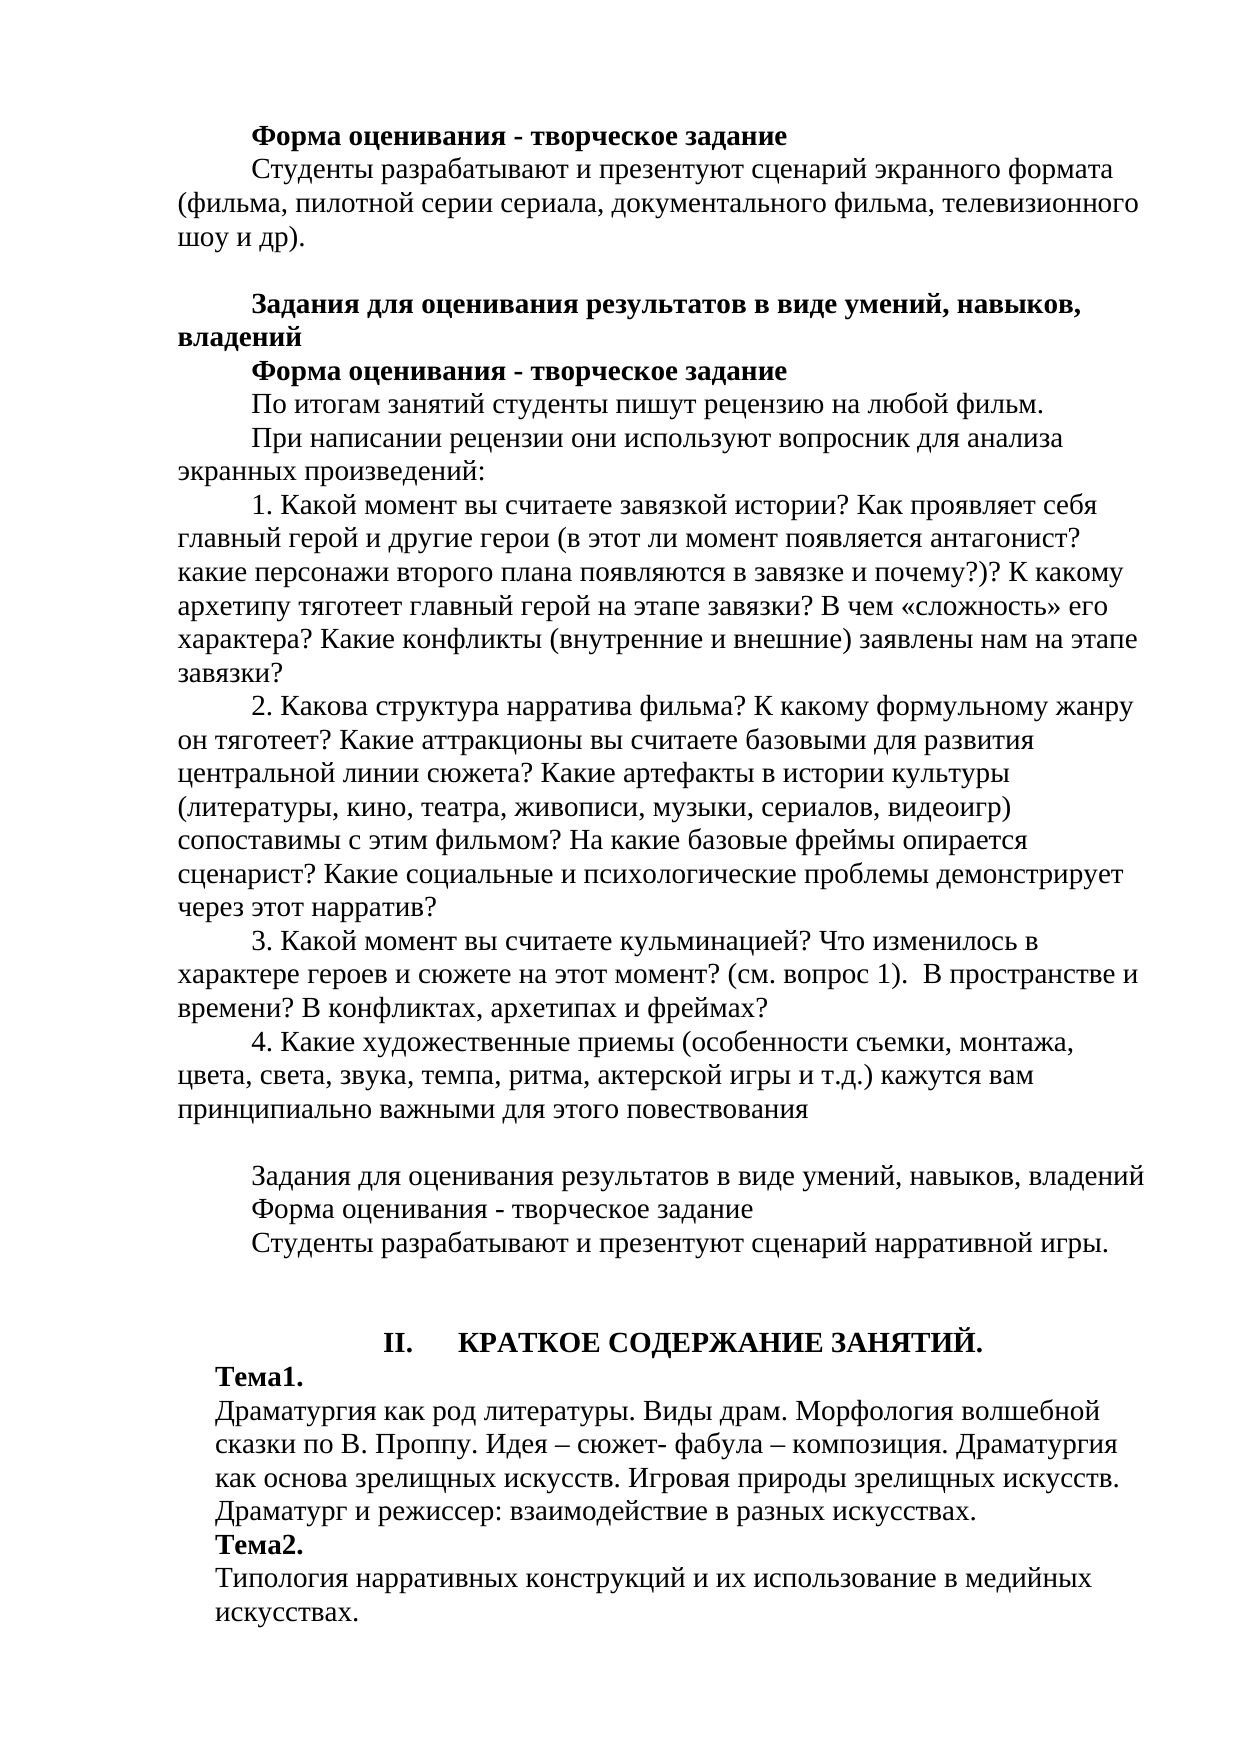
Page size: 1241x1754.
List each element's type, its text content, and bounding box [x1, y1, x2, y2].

text Задания для оценивания результатов в виде умений, навыков, владений [177, 286, 1152, 353]
text По итогам занятий студенты пишут рецензию на любой фильм. [177, 386, 1152, 420]
text Форма оценивания - творческое задание [177, 1191, 1152, 1225]
text При написании рецензии они используют вопросник для анализа экранных произведений: [177, 420, 1152, 487]
text Форма оценивания - творческое задание [177, 118, 1152, 152]
text Задания для оценивания результатов в виде умений, навыков, владений [177, 1158, 1152, 1191]
text Студенты разрабатывают и презентуют сценарий экранного формата (фильма, пилотной серии сериала, документального фильма, телевизионного шоу и др). [177, 152, 1152, 252]
text Форма оценивания - творческое задание [177, 353, 1152, 386]
text 1. Какой момент вы считаете завязкой истории? Как проявляет себя главный герой и другие герои (в этот ли момент появляется антагонист? какие персонажи второго плана появляются в завязке и почему?)? К какому архетипу тяготеет главный герой на этапе завязки? В чем «сложность» его характера? Какие конфликты (внутренние и внешние) заявлены нам на этапе завязки? [177, 487, 1152, 688]
text 3. Какой момент вы считаете кульминацией? Что изменилось в характере героев и сюжете на этот момент? (см. вопрос 1). В пространстве и времени? В конфликтах, архетипах и фреймах? [177, 923, 1152, 1024]
text 2. Какова структура нарратива фильма? К какому формульному жанру он тяготеет? Какие аттракционы вы считаете базовыми для развития центральной линии сюжета? Какие артефакты в истории культуры (литературы, кино, театра, живописи, музыки, сериалов, видеоигр) сопоставимы с этим фильмом? На какие базовые фреймы опирается сценарист? Какие социальные и психологические проблемы демонстрирует через этот нарратив? [177, 688, 1152, 923]
text 4. Какие художественные приемы (особенности съемки, монтажа, цвета, света, звука, темпа, ритма, актерской игры и т.д.) кажутся вам принципиально важными для этого повествования [177, 1024, 1152, 1124]
list КРАТКОЕ СОДЕРЖАНИЕ ЗАНЯТИЙ. [215, 1326, 1152, 1359]
text Студенты разрабатывают и презентуют сценарий нарративной игры. [177, 1225, 1152, 1258]
text Тема1. Драматургия как род литературы. Виды драм. Морфология волшебной сказки по В. Проппу. Идея – сюжет- фабула – композиция. Драматургия как основа зрелищных искусств. Игровая природы зрелищных искусств. Драматург и режиссер: взаимодействие в разных искусствах. Тема2. Типология нарративных конструкций и их использование в медийных искусствах. [215, 1359, 1152, 1627]
